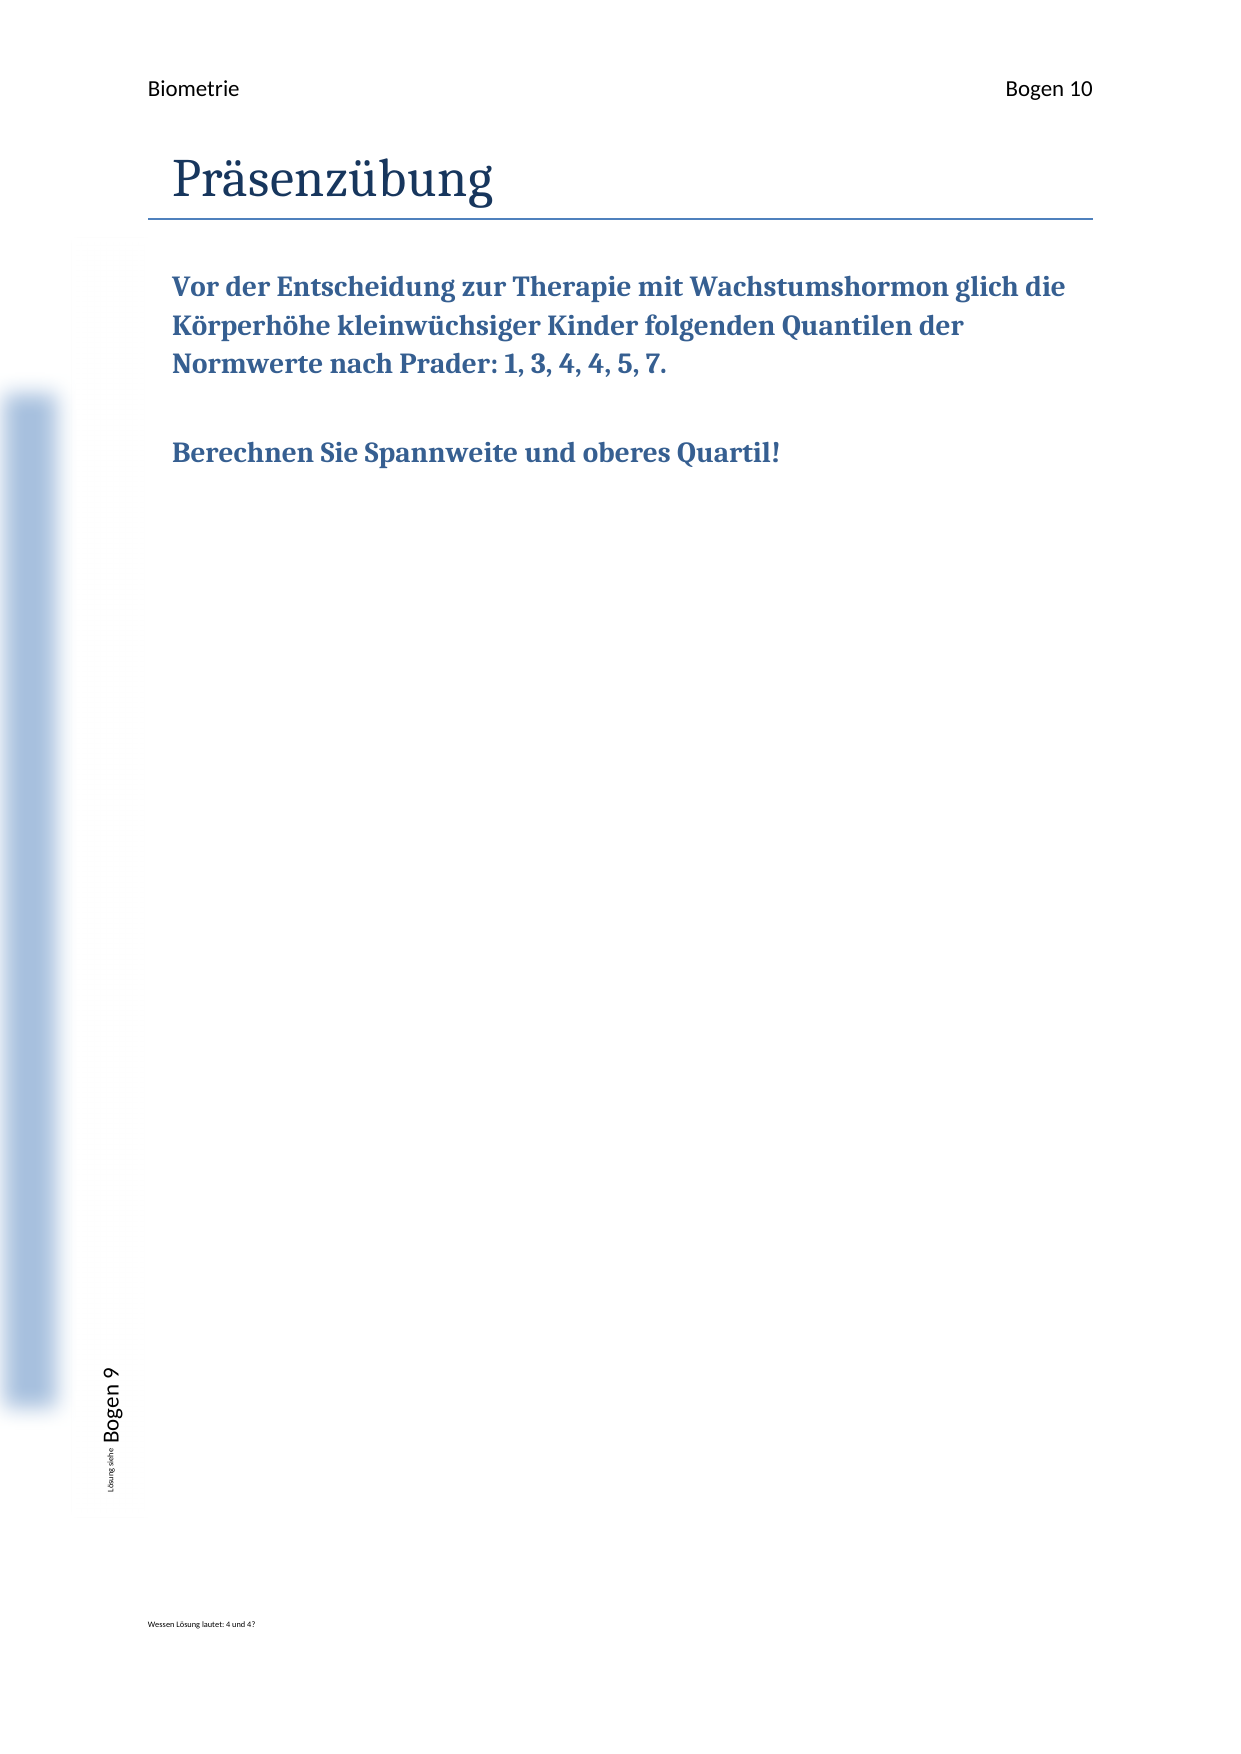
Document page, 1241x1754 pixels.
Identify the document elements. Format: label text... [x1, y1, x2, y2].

subtitle Vor der Entscheidung zur Therapie mit Wachstumshormon glich die Körperhöhe kleinwüchsiger Kinder folgenden Quantilen der Normwerte nach Prader: 1, 3, 4, 4, 5, 7. [148, 270, 1093, 381]
title Präsenzübung [148, 148, 1093, 218]
subtitle Berechnen Sie Spannweite und oberes Quartil! [148, 436, 1093, 469]
